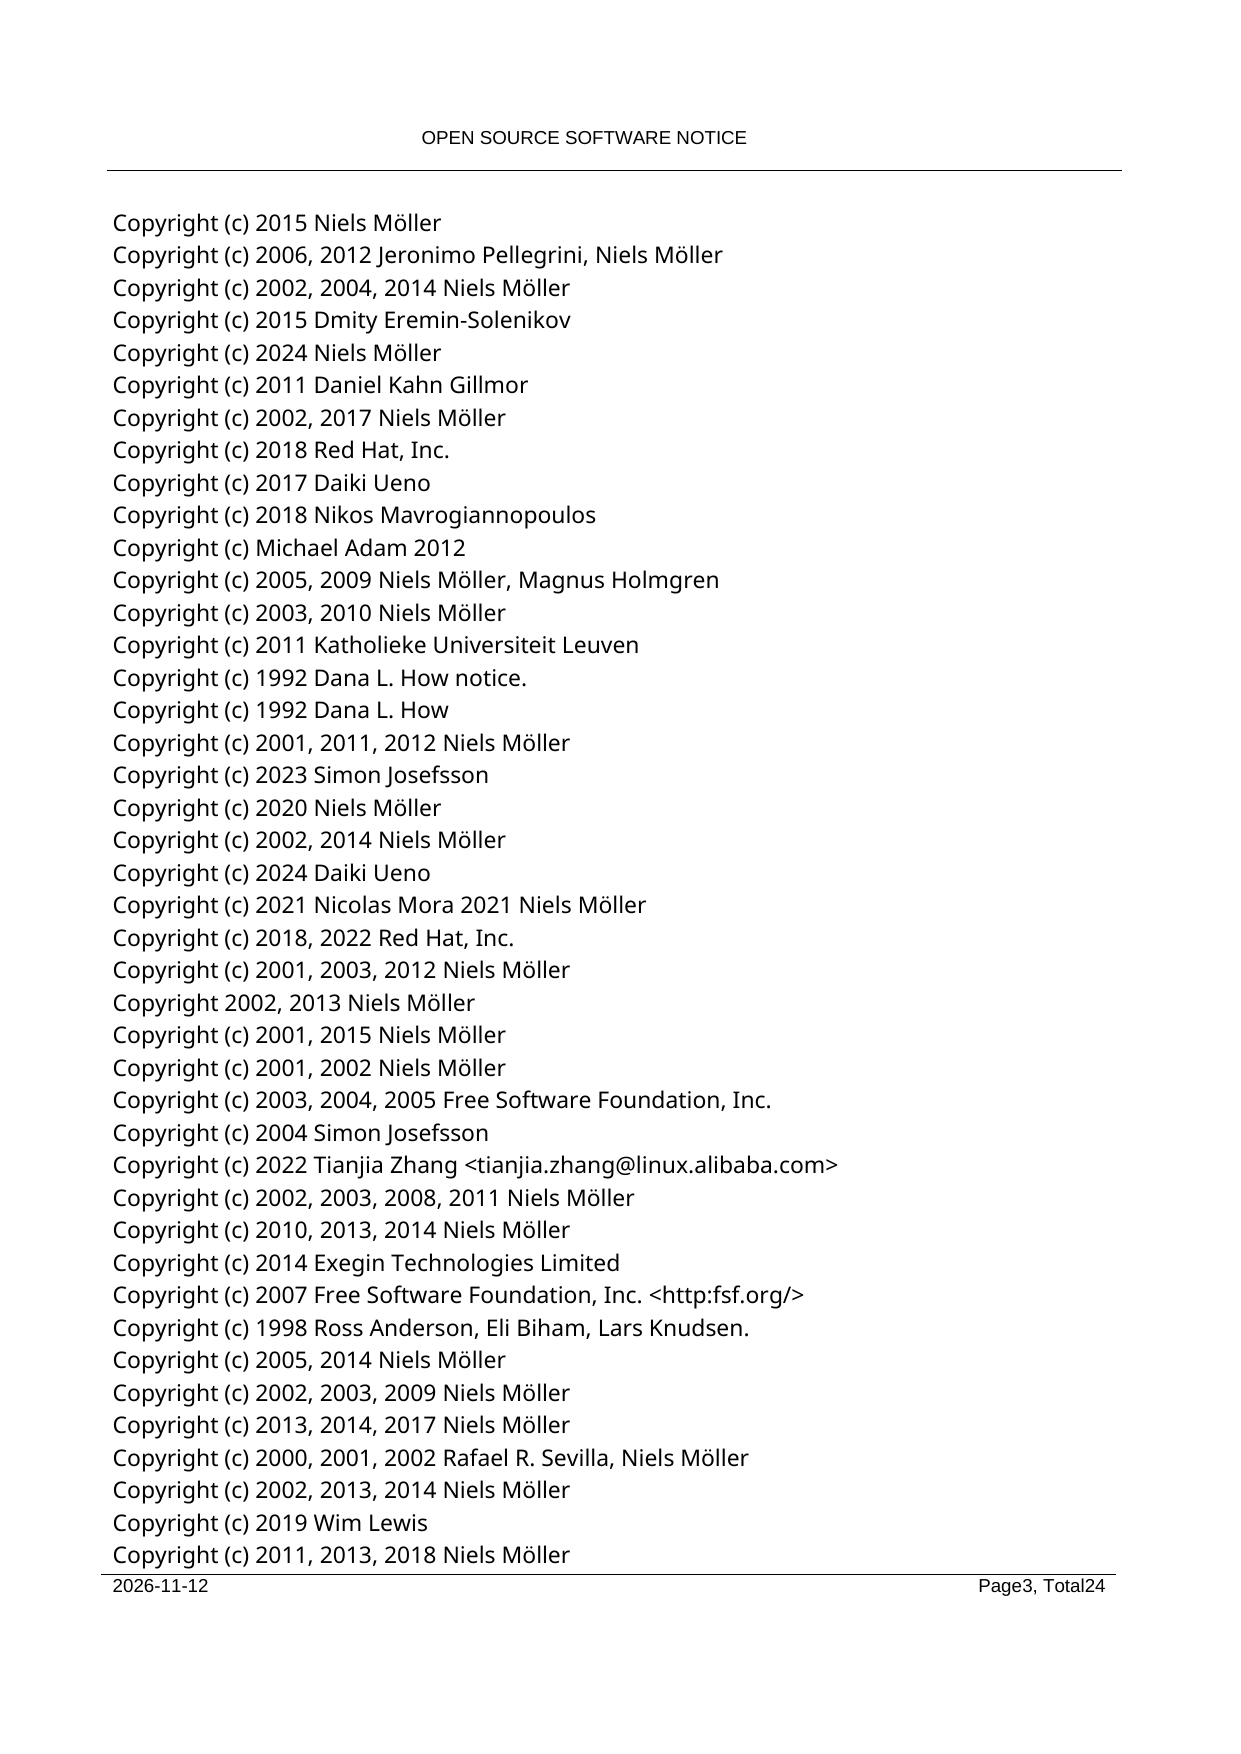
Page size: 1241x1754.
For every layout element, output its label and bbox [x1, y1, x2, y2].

text [112, 206, 1128, 1571]
